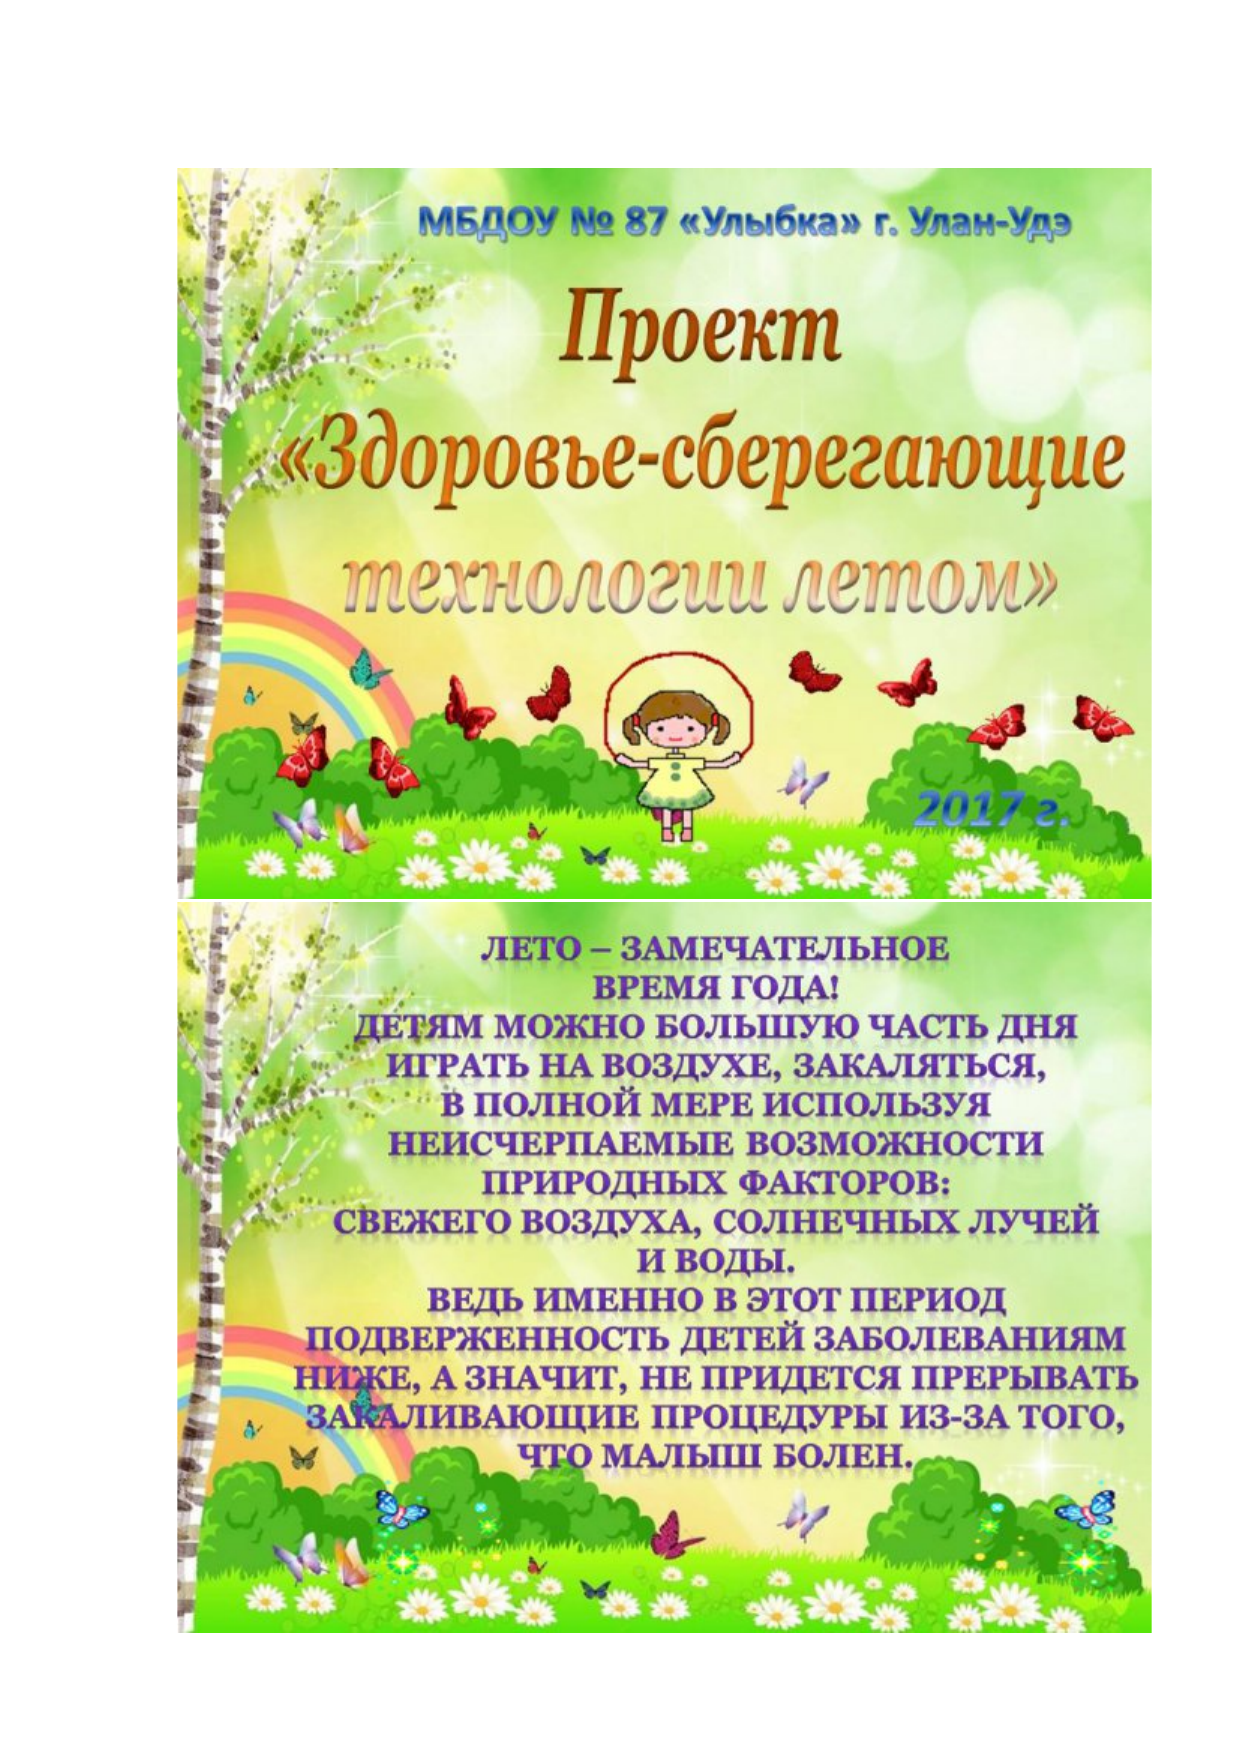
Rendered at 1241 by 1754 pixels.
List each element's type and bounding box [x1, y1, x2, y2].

picture [177, 168, 1152, 899]
picture [177, 902, 1152, 1633]
